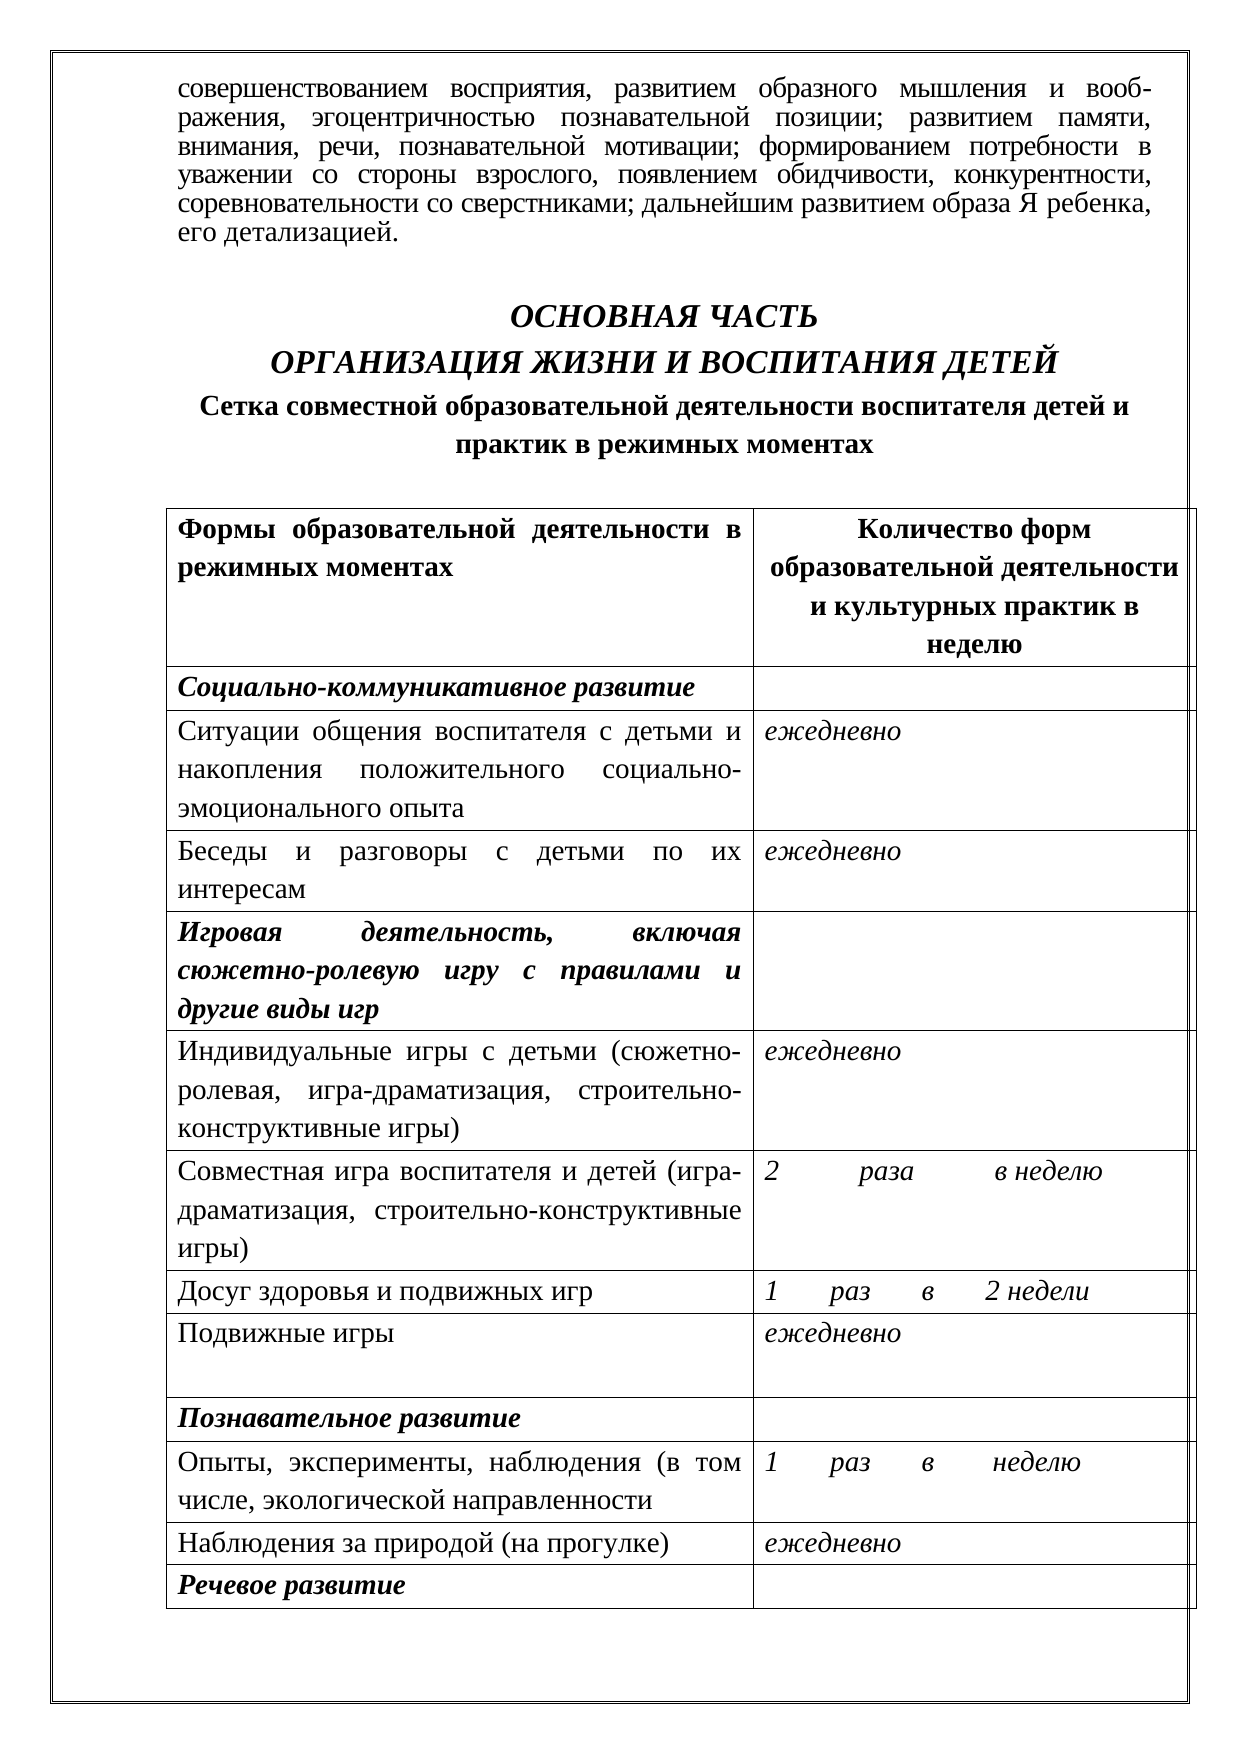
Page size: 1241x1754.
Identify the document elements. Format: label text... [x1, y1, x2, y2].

table_cell Беседы и разговоры с детьми по их интересам [167, 831, 753, 911]
table_cell ежедневно [754, 1031, 1187, 1150]
table_cell 1 раз в 2 недели [754, 1271, 1187, 1312]
table_cell Опыты, эксперименты, наблюдения (в том числе, экологической направленности [167, 1442, 753, 1522]
text ОРГАНИЗАЦИЯ ЖИЗНИ И ВОСПИТАНИЯ ДЕТЕЙ [177, 342, 1152, 380]
table_cell [754, 667, 1187, 710]
table_cell [1190, 1565, 1196, 1608]
table_cell Речевое развитие [167, 1565, 753, 1608]
table_cell [754, 912, 1187, 1030]
table_cell [1190, 912, 1196, 1030]
table_cell Совместная игра воспитателя и детей (игра-драматизация, строительно-конструктивные игры) [167, 1151, 753, 1270]
table_cell [754, 1398, 1187, 1441]
table_header Количество форм образовательной деятельности и культурных практик в неделю [754, 509, 1187, 666]
table_cell 1 раз в неделю [754, 1442, 1187, 1522]
text Сетка совместной образовательной деятельности воспитателя детей и практик в режимных моментах [177, 388, 1152, 460]
table_cell Досуг здоровья и подвижных игр [167, 1271, 753, 1312]
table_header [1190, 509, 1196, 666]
table_cell [1190, 1398, 1196, 1441]
table_cell [1190, 667, 1196, 710]
table_cell ежедневно [754, 831, 1187, 911]
table_cell Наблюдения за природой (на прогулке) [167, 1523, 753, 1564]
table_cell Ситуации общения воспитателя с детьми и накопления положительного социально-эмоционального опыта [167, 711, 753, 829]
table_cell Индивидуальные игры с детьми (сюжетно-ролевая, игра-драматизация, строительно-конструктивные игры) [167, 1031, 753, 1150]
table_cell [754, 1565, 1187, 1608]
table_cell Подвижные игры [167, 1314, 753, 1397]
table_cell 2 раза в неделю [754, 1151, 1187, 1270]
table_cell ежедневно [754, 1314, 1187, 1397]
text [177, 74, 1152, 248]
table_cell Игровая деятельность, включая сюжетно-ролевую игру с правилами и другие виды игр [167, 912, 753, 1030]
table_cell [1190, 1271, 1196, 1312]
table_cell ежедневно [754, 711, 1187, 829]
table_cell Социально-коммуникативное развитие [167, 667, 753, 710]
table_header Формы образовательной деятельности в режимных моментах [167, 509, 753, 666]
table_cell ежедневно [754, 1523, 1187, 1564]
table_cell Познавательное развитие [167, 1398, 753, 1441]
text ОСНОВНАЯ ЧАСТЬ [177, 296, 1152, 334]
